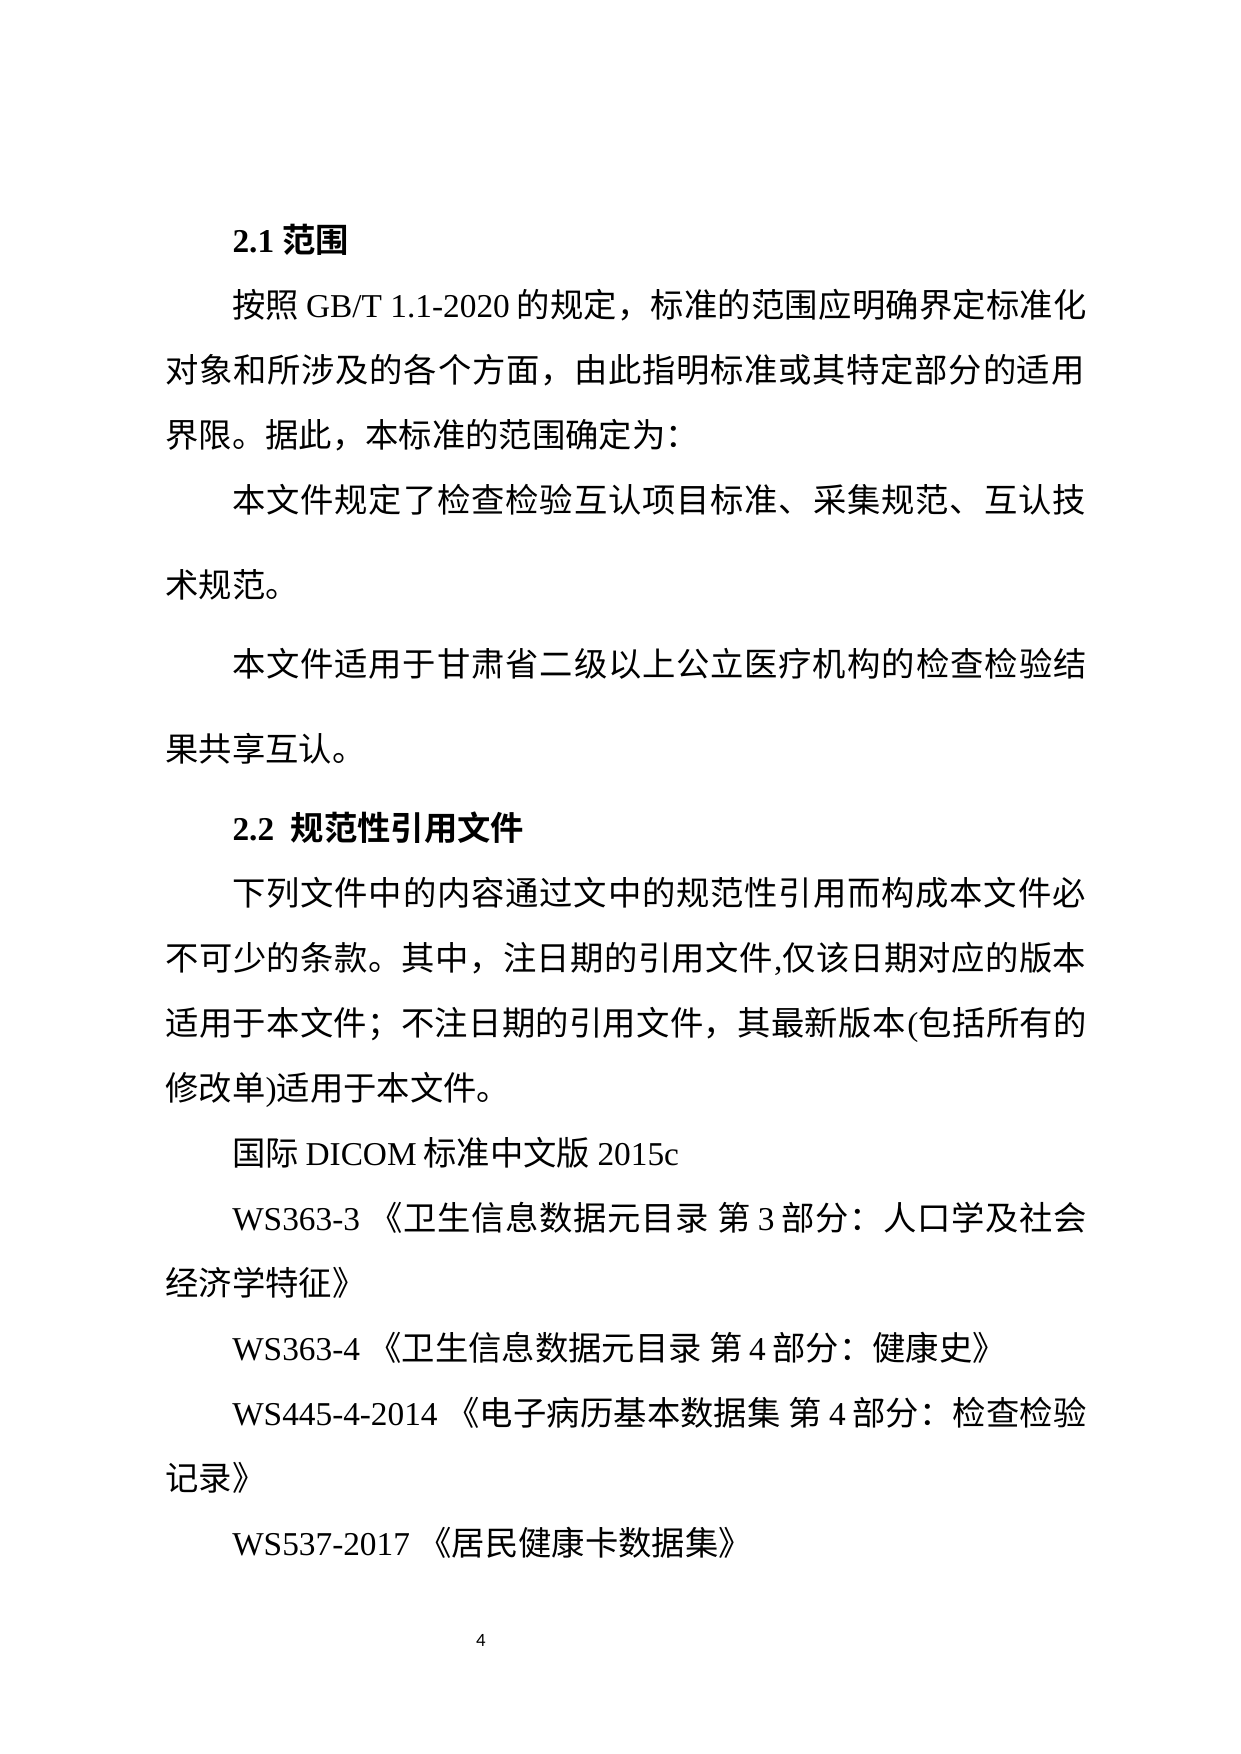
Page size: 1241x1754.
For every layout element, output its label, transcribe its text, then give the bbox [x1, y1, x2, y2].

text 2.2 规范性引用文件 [165, 794, 1087, 859]
list 国际DICOM标准中文版 2015c [165, 1119, 1087, 1184]
list WS363-3 《卫生信息数据元目录 第3部分：人口学及社会经济学特征》 [165, 1184, 1087, 1314]
list WS363-4 《卫生信息数据元目录 第4部分：健康史》 [165, 1314, 1087, 1379]
text 按照GB/T 1.1-2020的规定，标准的范围应明确界定标准化对象和所涉及的各个方面，由此指明标准或其特定部分的适用界限。据此，本标准的范围确定为： [165, 271, 1087, 466]
text 本文件适用于甘肃省二级以上公立医疗机构的检查检验结果共享互认。 [165, 630, 1087, 779]
text 本文件规定了检查检验互认项目标准、采集规范、互认技术规范。 [165, 466, 1087, 615]
text 2.1 范围 [165, 206, 1087, 271]
list WS537-2017 《居民健康卡数据集》 [165, 1509, 1087, 1574]
text 下列文件中的内容通过文中的规范性引用而构成本文件必不可少的条款。其中，注日期的引用文件,仅该日期对应的版本适用于本文件；不注日期的引用文件，其最新版本(包括所有的修改单)适用于本文件。 [165, 859, 1087, 1119]
list WS445-4-2014 《电子病历基本数据集 第4部分：检查检验记录》 [165, 1379, 1087, 1509]
